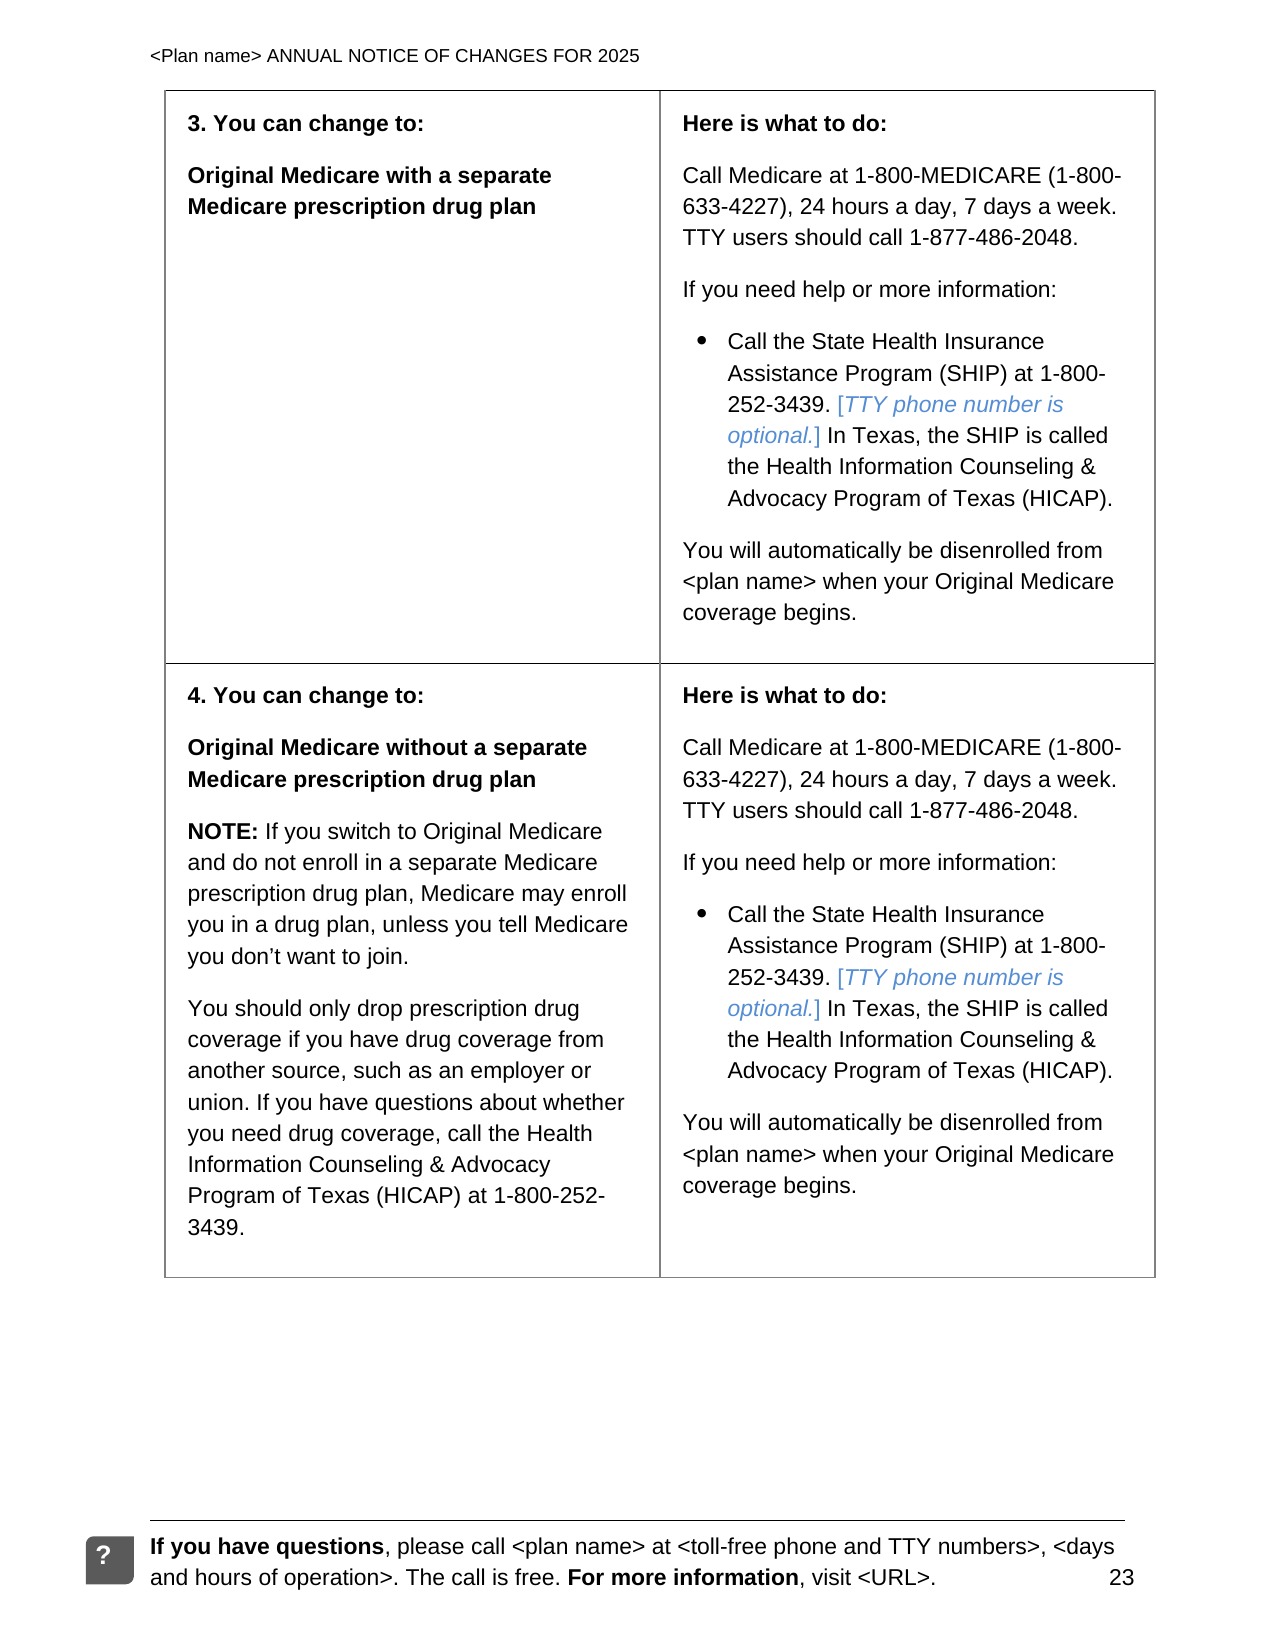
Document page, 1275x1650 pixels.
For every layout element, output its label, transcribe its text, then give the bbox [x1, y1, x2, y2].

table_cell 4. You can change to: Original Medicare without a separate Medicare prescription drug plan NOTE: If you switch to Original Medicare and do not enroll in a separate Medicare prescription drug plan, Medicare may enroll you in a drug plan, unless you tell Medicare you don’t want to join. You should only drop prescription drug coverage if you have drug coverage from another source, such as an employer or union. If you have questions about whether you need drug coverage, call the Health Information Counseling & Advocacy Program of Texas (HICAP) at 1-800-252-3439. [166, 664, 659, 1277]
table_cell Here is what to do: Call Medicare at 1-800-MEDICARE (1-800-633-4227), 24 hours a day, 7 days a week. TTY users should call 1-877-486-2048. If you need help or more information: Call the State Health Insurance Assistance Program (SHIP) at 1-800-252-3439. [TTY phone number is optional.] In Texas, the SHIP is called the Health Information Counseling & Advocacy Program of Texas (HICAP). You will automatically be disenrolled from <plan name> when your Original Medicare coverage begins. [661, 91, 1154, 663]
table_cell Here is what to do: Call Medicare at 1-800-MEDICARE (1-800-633-4227), 24 hours a day, 7 days a week. TTY users should call 1-877-486-2048. If you need help or more information: Call the State Health Insurance Assistance Program (SHIP) at 1-800-252-3439. [TTY phone number is optional.] In Texas, the SHIP is called the Health Information Counseling & Advocacy Program of Texas (HICAP). You will automatically be disenrolled from <plan name> when your Original Medicare coverage begins. [661, 664, 1154, 1277]
table_cell 3. You can change to: Original Medicare with a separate Medicare prescription drug plan [166, 91, 659, 663]
